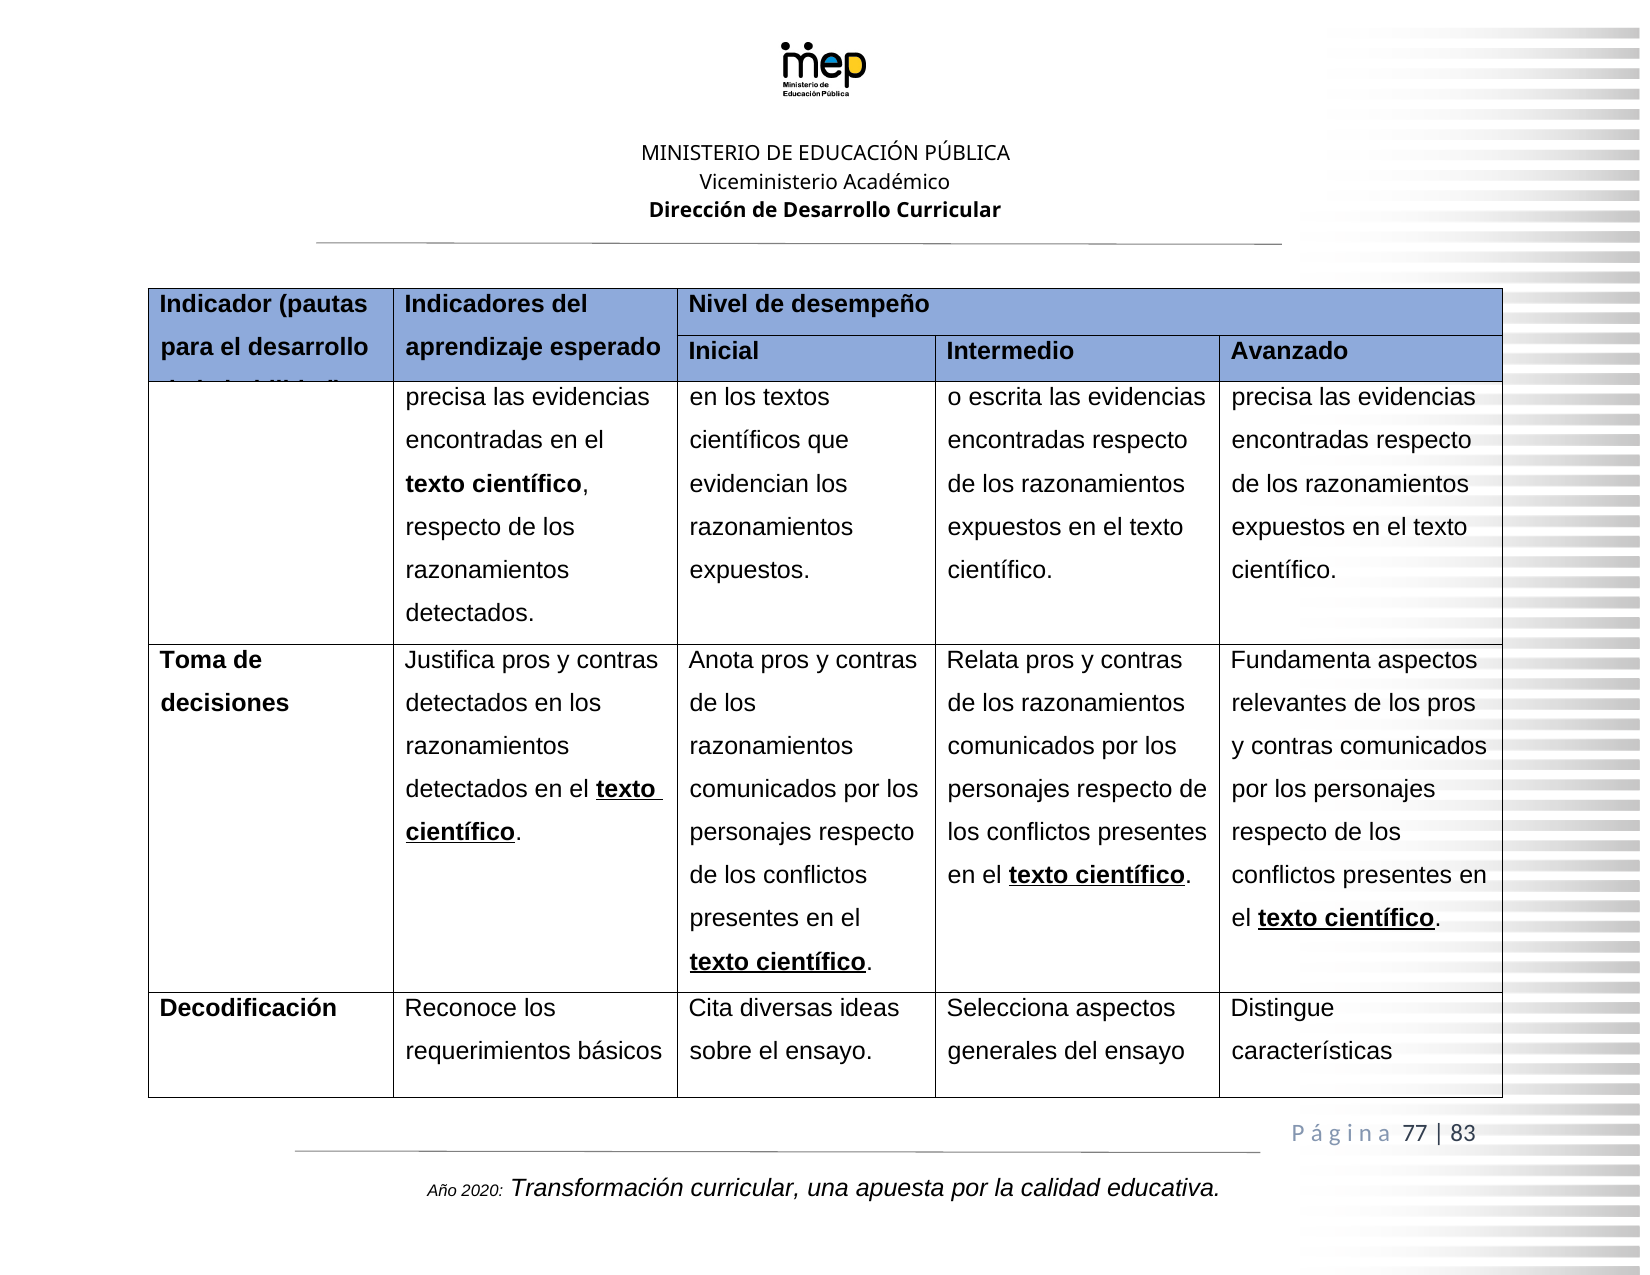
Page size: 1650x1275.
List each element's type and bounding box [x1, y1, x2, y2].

picture [1190, 26, 1640, 1275]
picture [1190, 382, 1219, 644]
picture [770, 25, 877, 115]
picture [1220, 993, 1502, 1097]
picture [1220, 382, 1502, 644]
picture [1190, 645, 1219, 992]
picture [1220, 645, 1502, 992]
picture [1190, 993, 1219, 1097]
